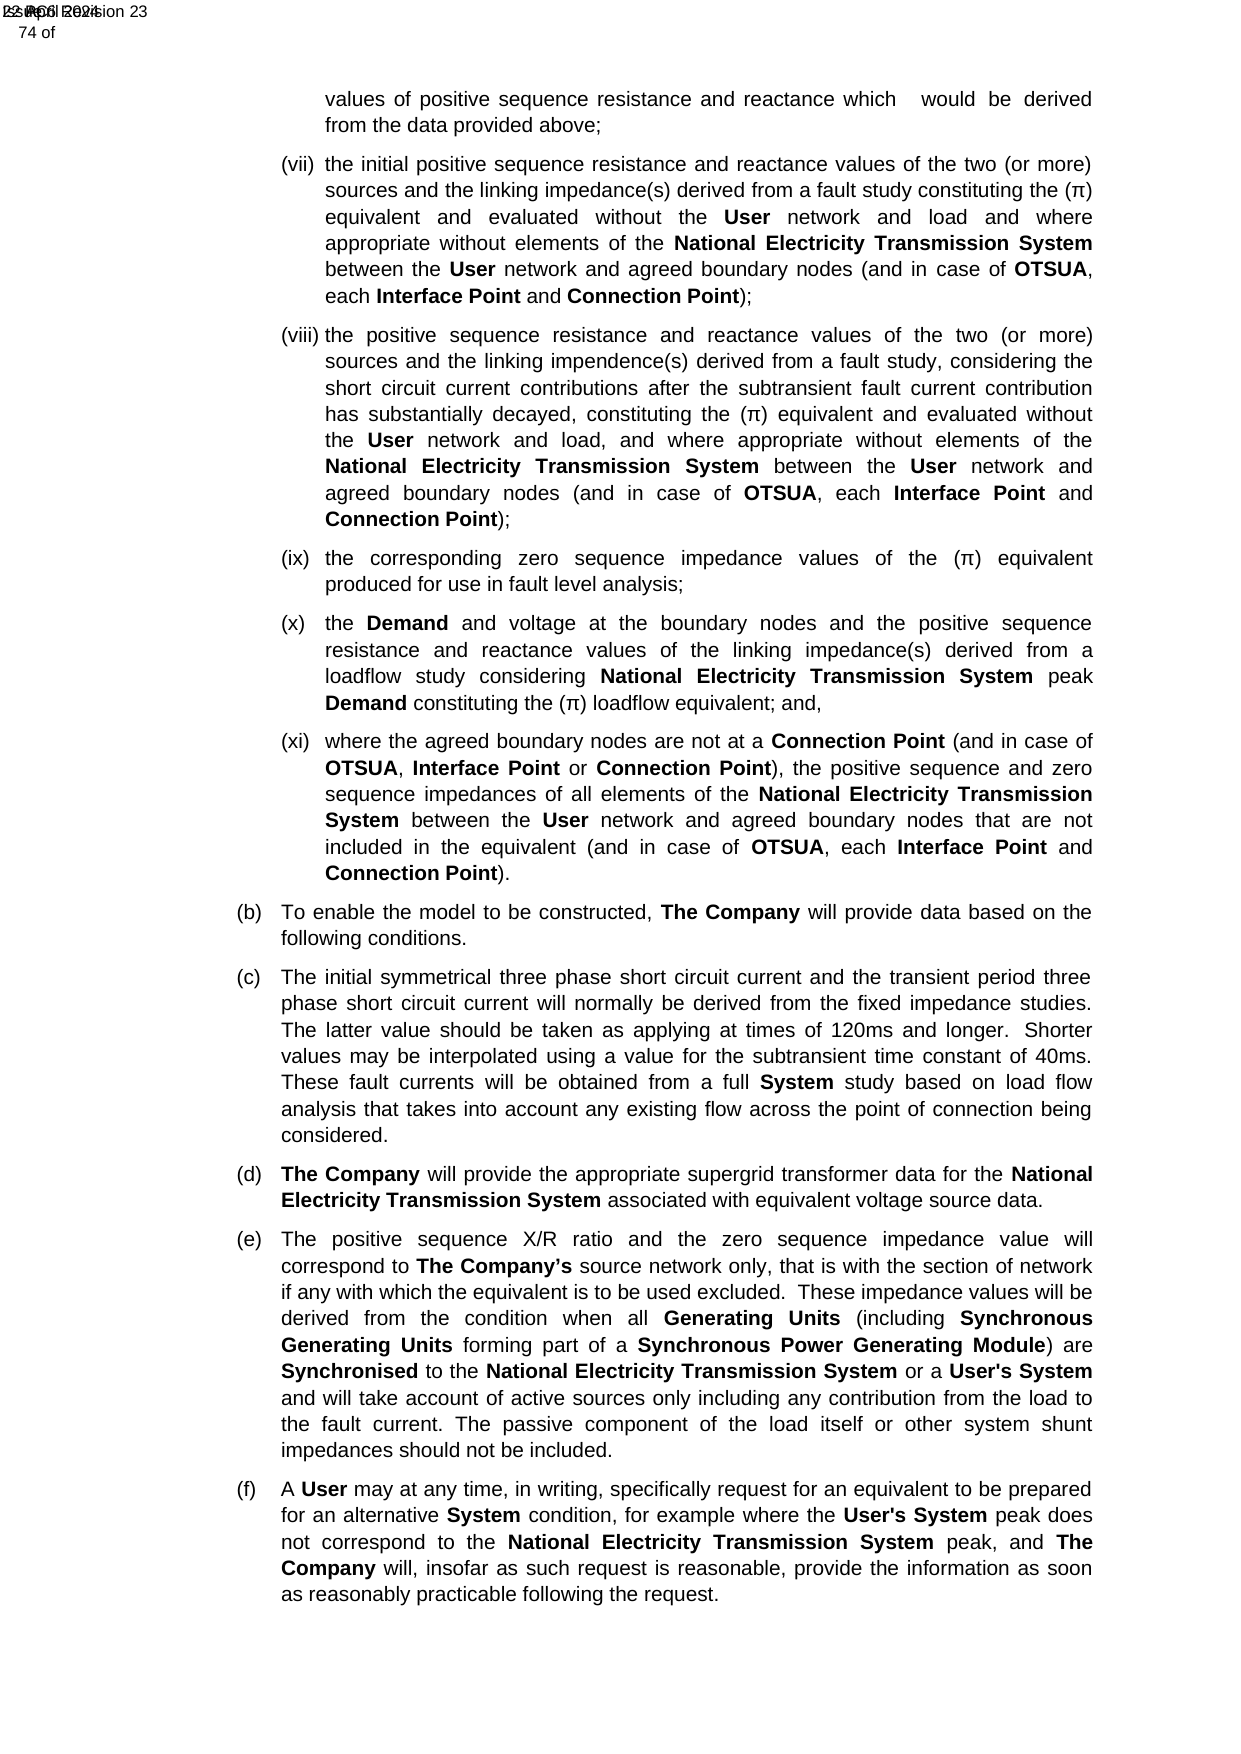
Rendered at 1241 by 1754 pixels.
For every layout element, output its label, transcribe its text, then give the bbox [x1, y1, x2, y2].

list The Company will provide the appropriate supergrid transformer data for the National Electricity Transmission System associated with equivalent voltage source data. [236, 1162, 1093, 1212]
list The initial symmetrical three phase short circuit current and the transient period three phase short circuit current will normally be derived from the fixed impedance studies. The latter value should be taken as applying at times of 120ms and longer. Shorter values may be interpolated using a value for the subtransient time constant of 40ms. These fault currents will be obtained from a full System study based on load flow analysis that takes into account any existing flow across the point of connection being considered. [236, 965, 1092, 1147]
text values of positive sequence resistance and reactance which would be derived from the data provided above; [325, 87, 1092, 137]
list where the agreed boundary nodes are not at a Connection Point (and in case of OTSUA, Interface Point or Connection Point), the positive sequence and zero sequence impedances of all elements of the National Electricity Transmission System between the User network and agreed boundary nodes that are not included in the equivalent (and in case of OTSUA, each Interface Point and Connection Point). [281, 729, 1093, 885]
list A User may at any time, in writing, specifically request for an equivalent to be prepared for an alternative System condition, for example where the User's System peak does not correspond to the National Electricity Transmission System peak, and The Company will, insofar as such request is reasonable, provide the information as soon as reasonably practicable following the request. [236, 1477, 1093, 1606]
list The positive sequence X/R ratio and the zero sequence impedance value will correspond to The Company’s source network only, that is with the section of network if any with which the equivalent is to be used excluded. These impedance values will be derived from the condition when all Generating Units (including Synchronous Generating Units forming part of a Synchronous Power Generating Module) are Synchronised to the National Electricity Transmission System or a User's System and will take account of active sources only including any contribution from the load to the fault current. The passive component of the load itself or other system shunt impedances should not be included. [236, 1227, 1093, 1462]
list the initial positive sequence resistance and reactance values of the two (or more) sources and the linking impedance(s) derived from a fault study constituting the (π) equivalent and evaluated without the User network and load and where appropriate without elements of the National Electricity Transmission System between the User network and agreed boundary nodes (and in case of OTSUA, each Interface Point and Connection Point); [281, 152, 1093, 307]
list To enable the model to be constructed, The Company will provide data based on the following conditions. [236, 900, 1093, 950]
list the corresponding zero sequence impedance values of the (π) equivalent produced for use in fault level analysis; [281, 546, 1093, 596]
list the positive sequence resistance and reactance values of the two (or more) sources and the linking impendence(s) derived from a fault study, considering the short circuit current contributions after the subtransient fault current contribution has substantially decayed, constituting the (π) equivalent and evaluated without the User network and load, and where appropriate without elements of the National Electricity Transmission System between the User network and agreed boundary nodes (and in case of OTSUA, each Interface Point and Connection Point); [281, 323, 1093, 531]
list the Demand and voltage at the boundary nodes and the positive sequence resistance and reactance values of the linking impedance(s) derived from a loadflow study considering National Electricity Transmission System peak Demand constituting the (π) loadflow equivalent; and, [281, 611, 1093, 714]
